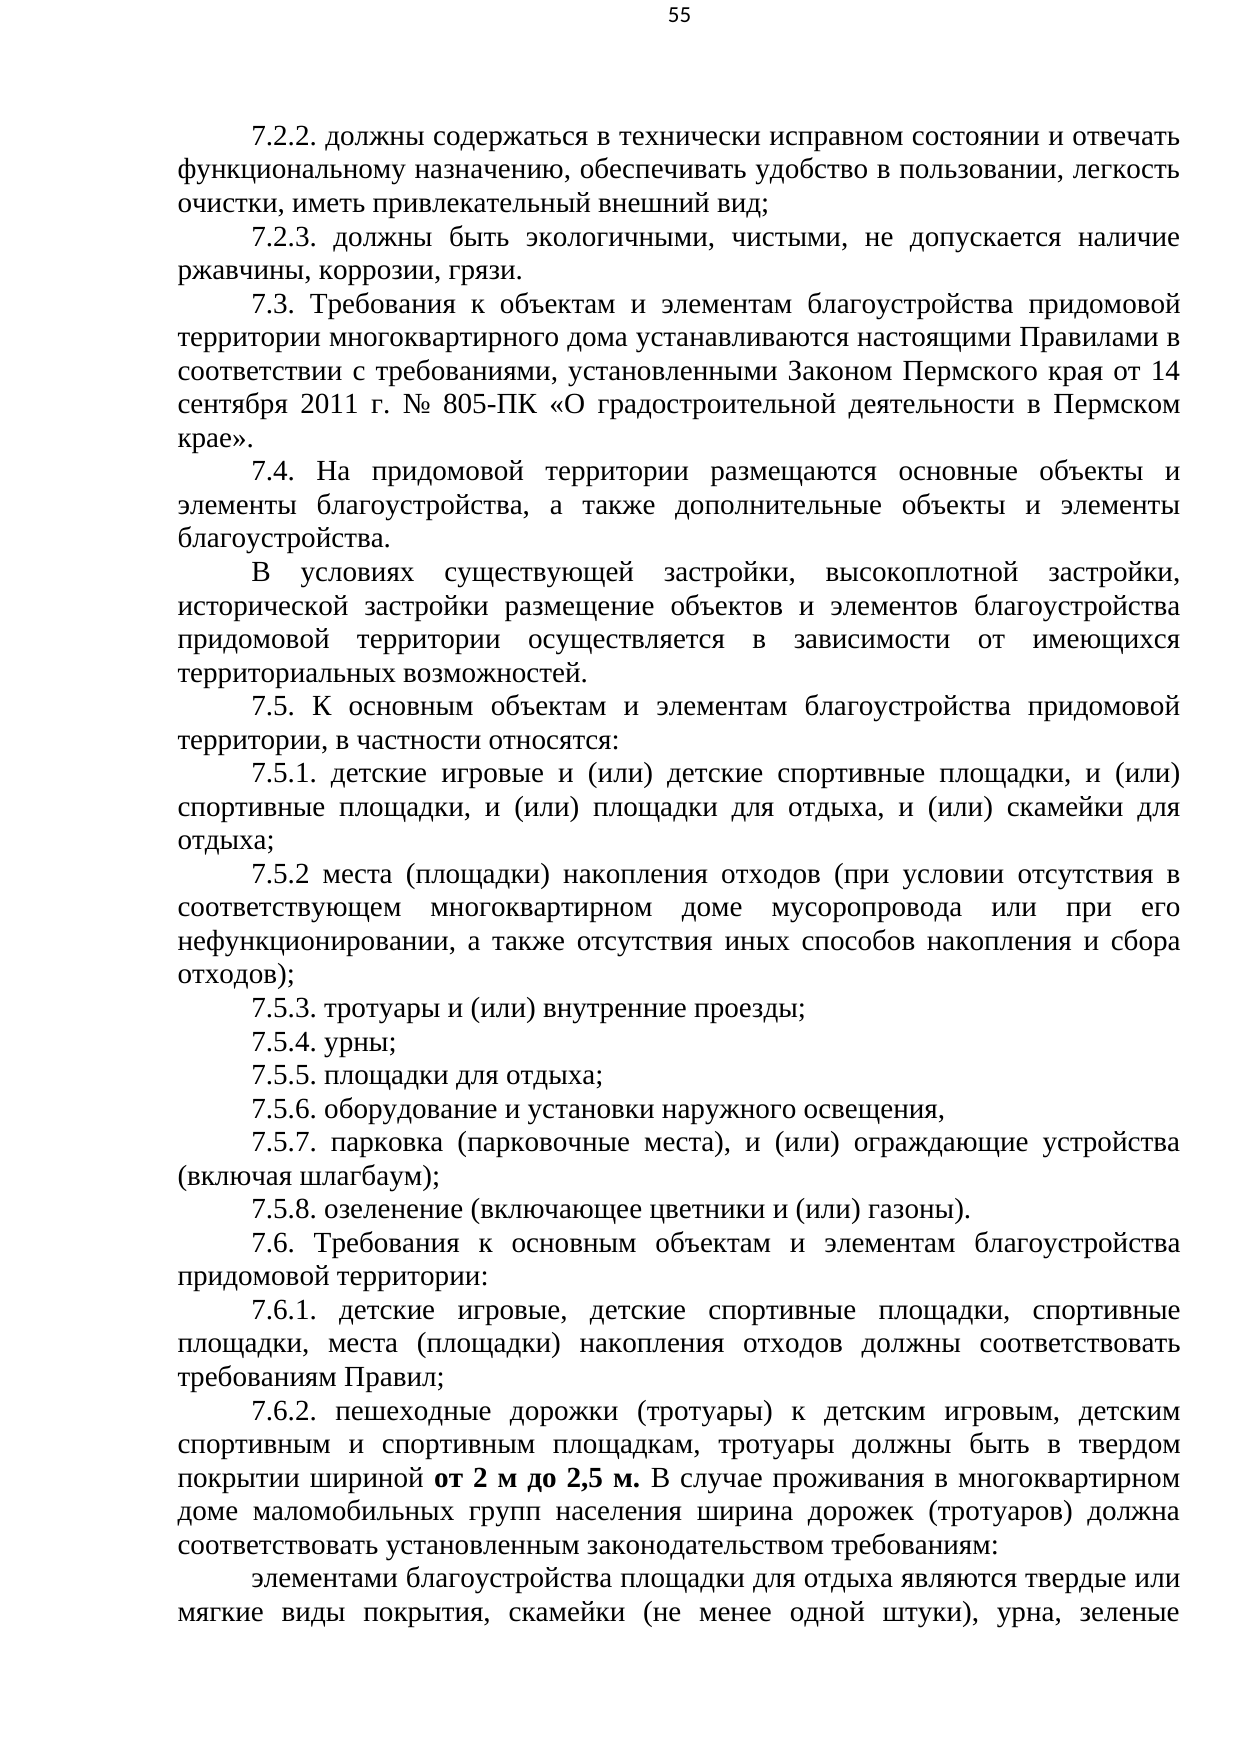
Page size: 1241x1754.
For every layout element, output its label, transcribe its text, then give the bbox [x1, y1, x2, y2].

text 7.5.4. урны; [177, 1024, 1181, 1057]
text 7.5.1. детские игровые и (или) детские спортивные площадки, и (или) спортивные площадки, и (или) площадки для отдыха, и (или) скамейки для отдыха; [177, 755, 1181, 856]
text В условиях существующей застройки, высокоплотной застройки, исторической застройки размещение объектов и элементов благоустройства придомовой территории осуществляется в зависимости от имеющихся территориальных возможностей. [177, 554, 1181, 688]
text 7.6.2. пешеходные дорожки (тротуары) к детским игровым, детским спортивным и спортивным площадкам, тротуары должны быть в твердом покрытии шириной от 2 м до 2,5 м. В случае проживания в многоквартирном доме маломобильных групп населения ширина дорожек (тротуаров) должна соответствовать установленным законодательством требованиям: [177, 1393, 1181, 1560]
text 7.5.2 места (площадки) накопления отходов (при условии отсутствия в соответствующем многоквартирном доме мусоропровода или при его нефункционировании, а также отсутствия иных способов накопления и сбора отходов); [177, 856, 1181, 990]
text 7.2.3. должны быть экологичными, чистыми, не допускается наличие ржавчины, коррозии, грязи. [177, 219, 1181, 286]
text 7.5.8. озеленение (включающее цветники и (или) газоны). [177, 1191, 1181, 1225]
text 7.5. К основным объектам и элементам благоустройства придомовой территории, в частности относятся: [177, 688, 1181, 755]
text 7.5.5. площадки для отдыха; [177, 1057, 1181, 1091]
text 7.6. Требования к основным объектам и элементам благоустройства придомовой территории: [177, 1225, 1181, 1292]
text 7.5.3. тротуары и (или) внутренние проезды; [177, 990, 1181, 1024]
text 7.4. На придомовой территории размещаются основные объекты и элементы благоустройства, а также дополнительные объекты и элементы благоустройства. [177, 453, 1181, 554]
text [177, 1560, 1181, 1627]
text 7.6.1. детские игровые, детские спортивные площадки, спортивные площадки, места (площадки) накопления отходов должны соответствовать требованиям Правил; [177, 1292, 1181, 1393]
text 7.3. Требования к объектам и элементам благоустройства придомовой территории многоквартирного дома устанавливаются настоящими Правилами в соответствии с требованиями, установленными Законом Пермского края от 14 сентября 2011 г. № 805-ПК «О градостроительной деятельности в Пермском крае». [177, 286, 1181, 453]
text 7.5.7. парковка (парковочные места), и (или) ограждающие устройства (включая шлагбаум); [177, 1124, 1181, 1191]
text 7.5.6. оборудование и установки наружного освещения, [177, 1091, 1181, 1124]
text 7.2.2. должны содержаться в технически исправном состоянии и отвечать функциональному назначению, обеспечивать удобство в пользовании, легкость очистки, иметь привлекательный внешний вид; [177, 118, 1181, 219]
